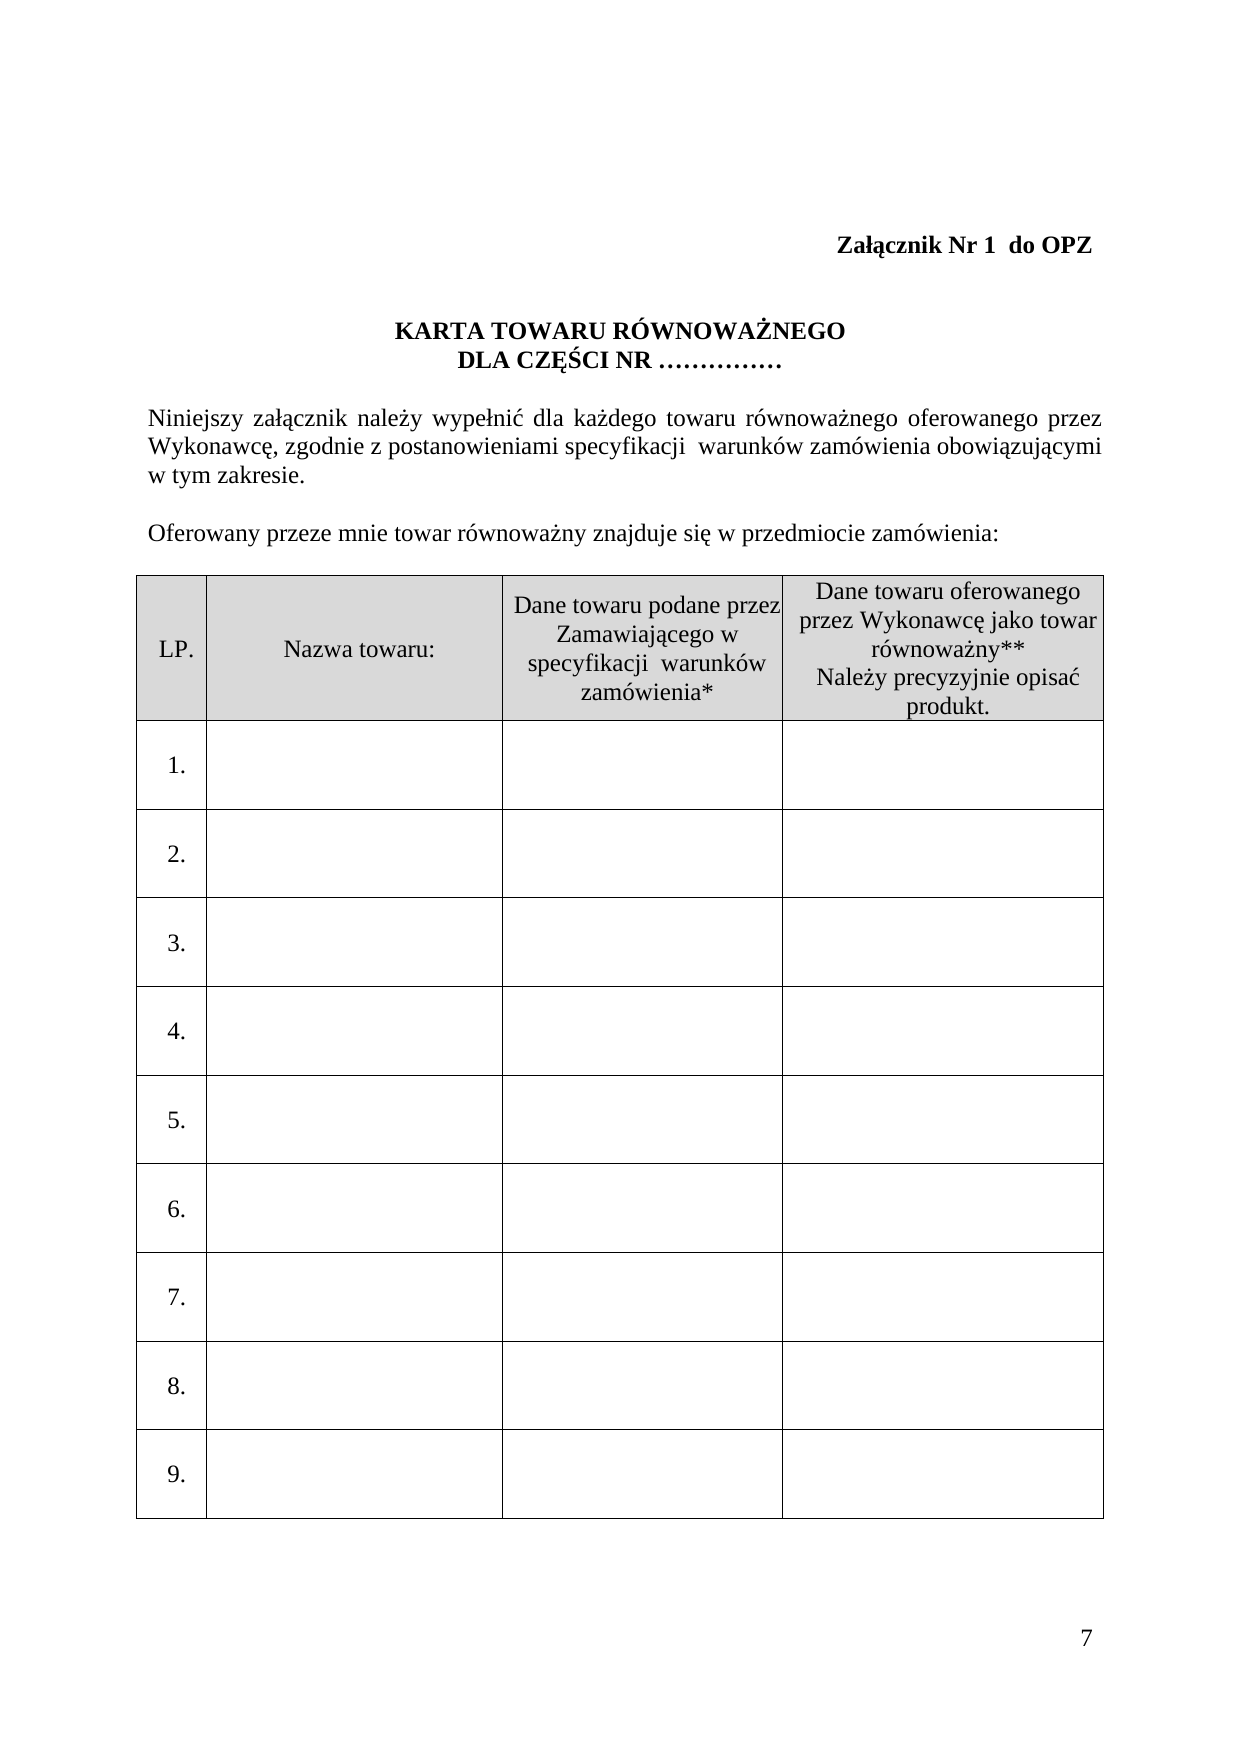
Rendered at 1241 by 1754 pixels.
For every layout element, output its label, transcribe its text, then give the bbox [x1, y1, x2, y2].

text KARTA TOWARU RÓWNOWAŻNEGO [148, 316, 1093, 345]
table_cell [207, 898, 502, 986]
table_cell 5. [137, 1076, 206, 1163]
table_cell [207, 1076, 502, 1163]
table_cell [503, 1342, 782, 1429]
table_header LP. [137, 576, 206, 720]
table_cell [503, 1253, 782, 1341]
table_cell [783, 1164, 1103, 1252]
table_header Nazwa towaru: [207, 576, 502, 720]
table_header Dane towaru oferowanego przez Wykonawcę jako towar równoważny** Należy precyzyjnie opisać produkt. [783, 576, 1103, 720]
text dla części nr …………… [148, 345, 1093, 374]
table_cell [783, 1253, 1103, 1341]
table_cell [783, 1076, 1103, 1163]
table_cell [207, 987, 502, 1074]
table_cell 9. [137, 1430, 206, 1518]
table_cell [503, 1430, 782, 1518]
table_cell [783, 898, 1103, 986]
table_cell [783, 721, 1103, 809]
table_cell 4. [137, 987, 206, 1074]
table_cell [783, 1430, 1103, 1518]
table_cell [207, 1430, 502, 1518]
table_cell [503, 1076, 782, 1163]
table_header Dane towaru podane przez Zamawiającego w specyfikacji warunków zamówienia* [503, 576, 782, 720]
table_cell [503, 721, 782, 809]
table_cell [207, 721, 502, 809]
table_cell [207, 1253, 502, 1341]
table_cell 6. [137, 1164, 206, 1252]
text Załącznik Nr 1 do OPZ [148, 230, 1093, 259]
table_cell [503, 810, 782, 897]
table_cell [207, 1342, 502, 1429]
text Oferowany przeze mnie towar równoważny znajduje się w przedmiocie zamówienia: [148, 518, 1102, 546]
table_cell 3. [137, 898, 206, 986]
table_cell [207, 1164, 502, 1252]
table_cell [783, 987, 1103, 1074]
table_cell 8. [137, 1342, 206, 1429]
table_cell [783, 1342, 1103, 1429]
table_cell 7. [137, 1253, 206, 1341]
text Niniejszy załącznik należy wypełnić dla każdego towaru równoważnego oferowanego przez Wykonawcę, zgodnie z postanowieniami specyfikacji warunków zamówienia obowiązującymi w tym zakresie. [148, 403, 1102, 489]
table_cell [207, 810, 502, 897]
table_cell [503, 1164, 782, 1252]
table_cell [503, 987, 782, 1074]
table_cell 2. [137, 810, 206, 897]
table_cell [503, 898, 782, 986]
table_cell [783, 810, 1103, 897]
table_cell 1. [137, 721, 206, 809]
